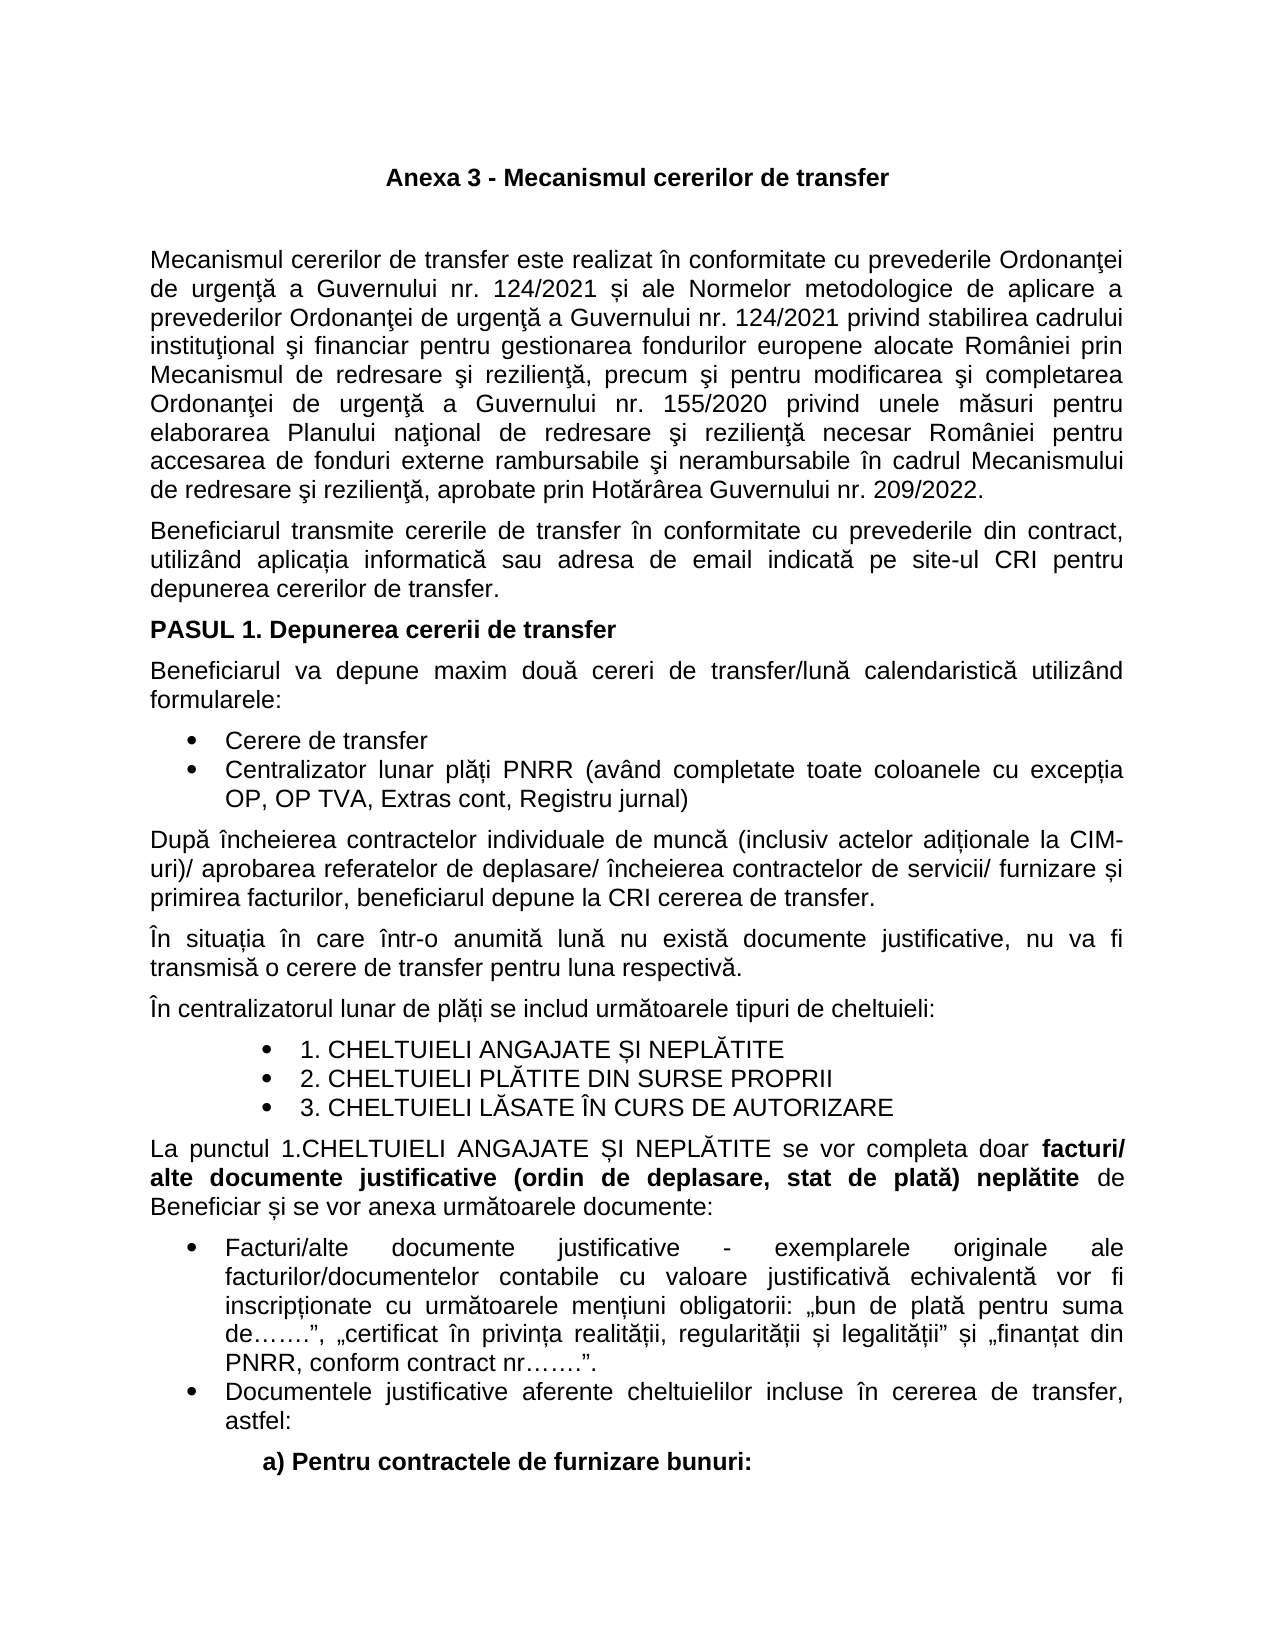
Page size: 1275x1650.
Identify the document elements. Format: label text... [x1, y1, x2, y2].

list Documentele justificative aferente cheltuielilor incluse în cererea de transfer, astfel: [187, 1377, 1125, 1434]
text După încheierea contractelor individuale de muncă (inclusiv actelor adiționale la CIM-uri)/ aprobarea referatelor de deplasare/ încheierea contractelor de servicii/ furnizare și primirea facturilor, beneficiarul depune la CRI cererea de transfer. [150, 825, 1125, 911]
list 3. CHELTUIELI LĂSATE ÎN CURS DE AUTORIZARE [262, 1093, 1125, 1122]
list 2. CHELTUIELI PLĂTITE DIN SURSE PROPRII [262, 1064, 1125, 1093]
text Mecanismul cererilor de transfer este realizat în conformitate cu prevederile Ordonanţei de urgenţă a Guvernului nr. 124/2021 și ale Normelor metodologice de aplicare a prevederilor Ordonanţei de urgenţă a Guvernului nr. 124/2021 privind stabilirea cadrului instituţional şi financiar pentru gestionarea fondurilor europene alocate României prin Mecanismul de redresare şi rezilienţă, precum şi pentru modificarea şi completarea Ordonanţei de urgenţă a Guvernului nr. 155/2020 privind unele măsuri pentru elaborarea Planului naţional de redresare şi rezilienţă necesar României pentru accesarea de fonduri externe rambursabile şi nerambursabile în cadrul Mecanismului de redresare şi rezilienţă, aprobate prin Hotărârea Guvernului nr. 209/2022. [150, 245, 1125, 504]
text În situația în care într-o anumită lună nu există documente justificative, nu va fi transmisă o cerere de transfer pentru luna respectivă. [150, 924, 1125, 981]
list Cerere de transfer [187, 726, 1125, 755]
text La punctul 1.CHELTUIELI ANGAJATE ȘI NEPLĂTITE se vor completa doar facturi/ alte documente justificative (ordin de deplasare, stat de plată) neplătite de Beneficiar și se vor anexa următoarele documente: [150, 1134, 1125, 1221]
text Anexa 3 - Mecanismul cererilor de transfer [150, 162, 1125, 191]
text Beneficiarul va depune maxim două cereri de transfer/lună calendaristică utilizând formularele: [150, 656, 1125, 714]
text Beneficiarul transmite cererile de transfer în conformitate cu prevederile din contract, utilizând aplicația informatică sau adresa de email indicată pe site-ul CRI pentru depunerea cererilor de transfer. [150, 516, 1125, 602]
text a) Pentru contractele de furnizare bunuri: [262, 1447, 1125, 1476]
text În centralizatorul lunar de plăți se includ următoarele tipuri de cheltuieli: [150, 994, 1125, 1023]
list Centralizator lunar plăți PNRR (având completate toate coloanele cu excepția OP, OP TVA, Extras cont, Registru jurnal) [187, 755, 1125, 813]
list 1. CHELTUIELI ANGAJATE ȘI NEPLĂTITE [262, 1035, 1125, 1064]
list Facturi/alte documente justificative - exemplarele originale ale facturilor/documentelor contabile cu valoare justificativă echivalentă vor fi inscripționate cu următoarele mențiuni obligatorii: „bun de plată pentru suma de…….”, „certificat în privința realității, regularității și legalității” și „finanțat din PNRR, conform contract nr…….”. [187, 1233, 1125, 1377]
text PASUL 1. Depunerea cererii de transfer [150, 615, 1125, 644]
